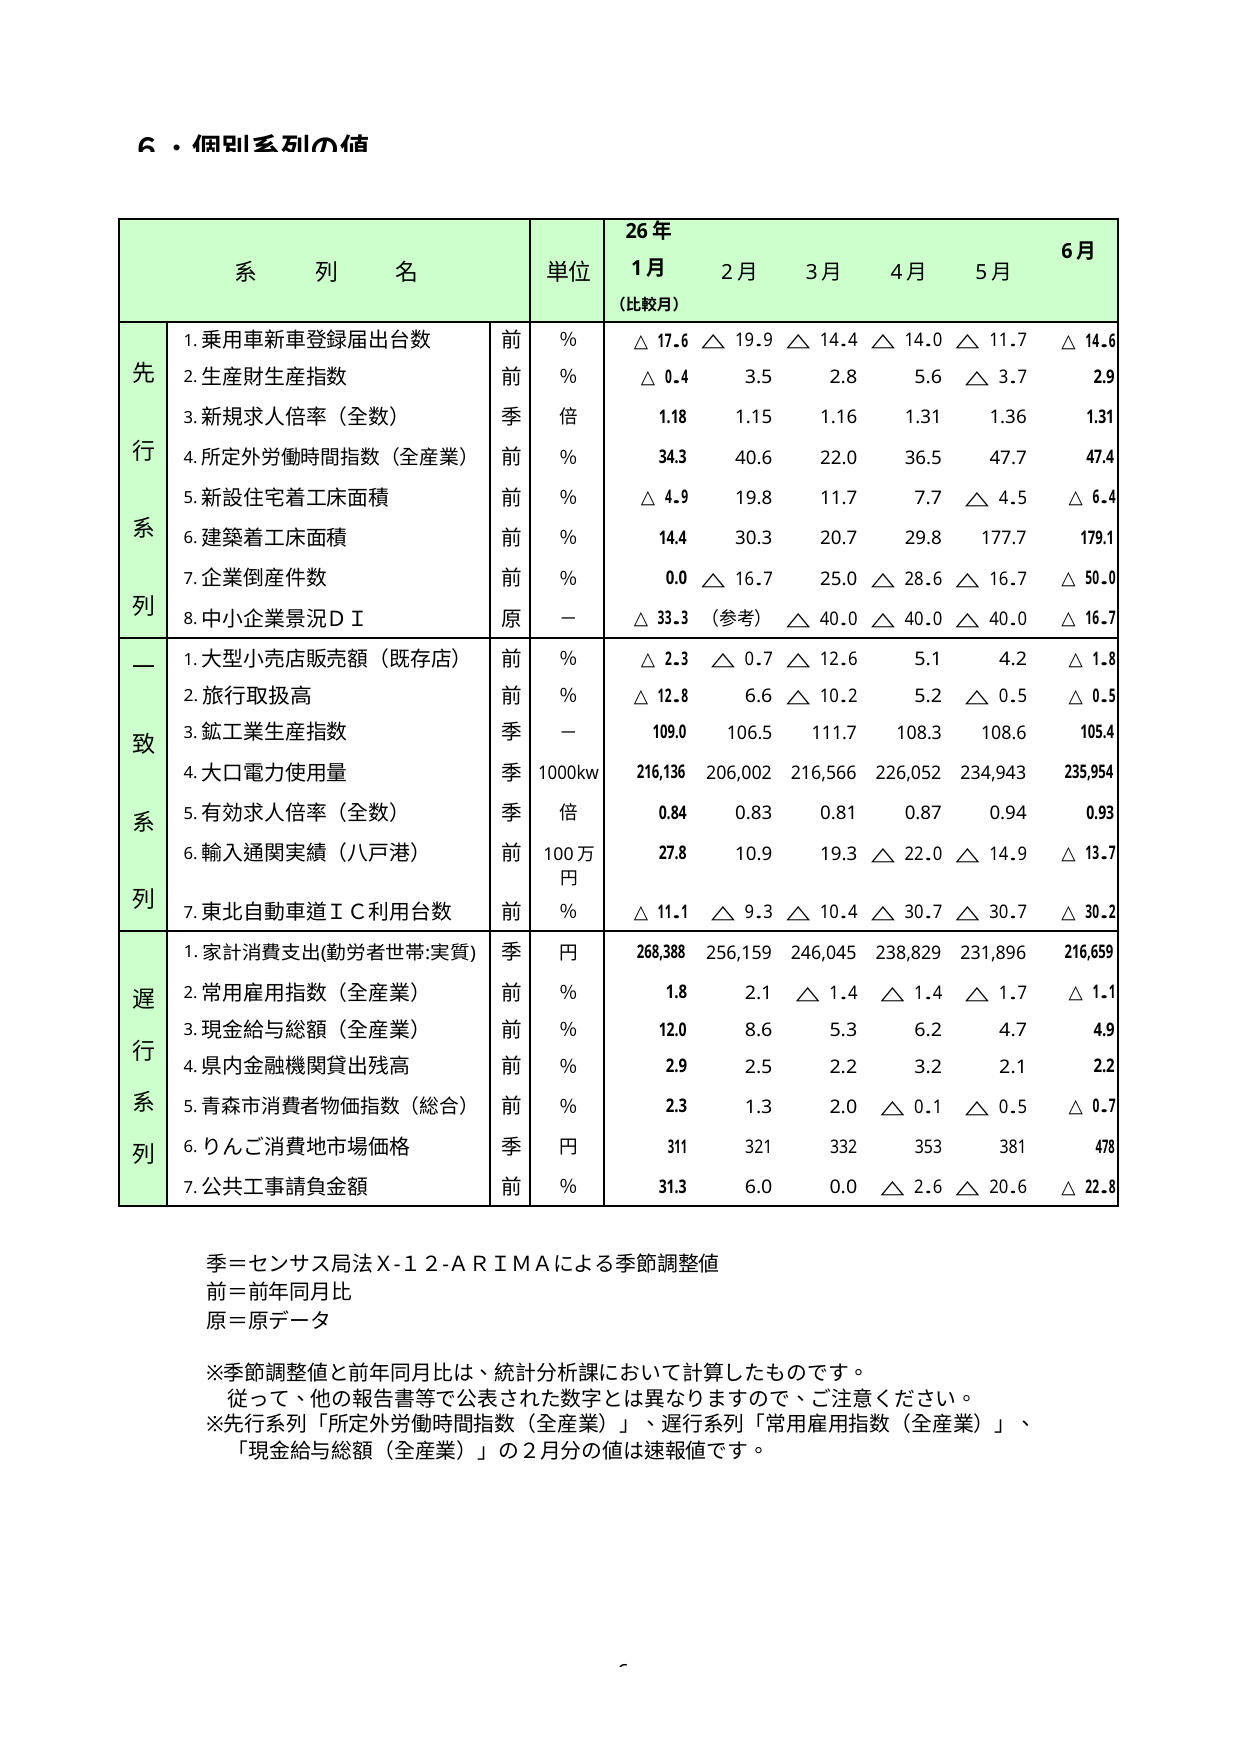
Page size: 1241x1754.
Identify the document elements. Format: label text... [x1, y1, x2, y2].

table_cell △ 4.5 [951, 475, 1037, 516]
table_cell 238,829 [866, 932, 951, 970]
table_cell 1.3 [692, 1084, 781, 1124]
table_cell 前 [491, 356, 529, 395]
table_cell ％ [531, 435, 603, 475]
table_cell △ 14.6 [1037, 323, 1117, 356]
table_header 系 列 名 [120, 220, 529, 321]
table_cell 季 [491, 1125, 529, 1165]
table_cell 105.4 [1037, 712, 1117, 750]
table_cell △ 14.4 [781, 323, 866, 356]
table_cell 311 [605, 1125, 692, 1165]
table_cell ％ [531, 890, 603, 930]
table_cell 円 [531, 1125, 603, 1165]
table_cell 268,388 [605, 932, 692, 970]
table_cell 40.6 [692, 435, 781, 475]
table_cell △ 2.3 [605, 639, 692, 675]
table_cell 0.83 [692, 791, 781, 831]
text 原＝原データ [206, 1306, 1159, 1334]
table_cell △ 14.9 [951, 831, 1037, 890]
table_cell 4. 所定外労働時間指数（全産業） [168, 435, 489, 475]
table_cell △ 16.7 [951, 556, 1037, 596]
table_cell 前 [491, 516, 529, 556]
table_header 5月 [951, 220, 1037, 321]
table_cell 231,896 [951, 932, 1037, 970]
table_cell 353 [866, 1125, 951, 1165]
table_cell 2.2 [781, 1046, 866, 1084]
table_cell 10.9 [692, 831, 781, 890]
table_cell △ 40.0 [781, 596, 866, 637]
table_cell △ 30.7 [951, 890, 1037, 930]
table_cell 5.2 [866, 675, 951, 712]
table_cell 321 [692, 1125, 781, 1165]
table_cell △ 0.5 [951, 675, 1037, 712]
table_header 3月 [781, 220, 866, 321]
table_cell 12.0 [605, 1009, 692, 1046]
table_cell 季 [491, 750, 529, 791]
table_cell △ 11.7 [951, 323, 1037, 356]
table_cell △ 1.7 [951, 970, 1037, 1009]
table_header 2月 [692, 220, 781, 321]
table_cell 1.31 [1037, 395, 1117, 435]
text 従って、他の報告書等で公表された数字とは異なりますので、ご注意ください。 [227, 1386, 1159, 1411]
table_cell 2.8 [781, 356, 866, 395]
table_cell 前 [491, 970, 529, 1009]
table_cell 30.3 [692, 516, 781, 556]
table_cell 前 [491, 435, 529, 475]
table_cell ％ [531, 516, 603, 556]
table_cell 3. 現金給与総額（全産業） [168, 1009, 489, 1046]
table_cell 1000kw [531, 750, 603, 791]
table_cell 47.4 [1037, 435, 1117, 475]
table_cell 31.3 [605, 1165, 692, 1205]
table_cell △ 33.3 [605, 596, 692, 637]
table_cell 7. 企業倒産件数 [168, 556, 489, 596]
table_cell 4.7 [951, 1009, 1037, 1046]
table_cell △ 30.2 [1037, 890, 1117, 930]
table_cell 8. 中小企業景況ＤＩ [168, 596, 489, 637]
table_cell 20.7 [781, 516, 866, 556]
table_cell 1.31 [866, 395, 951, 435]
table_cell 478 [1037, 1125, 1117, 1165]
table_cell 円 [531, 932, 603, 970]
table_cell △ 9.3 [692, 890, 781, 930]
table_cell 3. 鉱工業生産指数 [168, 712, 489, 750]
table_cell 前 [491, 323, 529, 356]
table_cell ％ [531, 556, 603, 596]
table_cell 2.1 [692, 970, 781, 1009]
table_cell 5.6 [866, 356, 951, 395]
table_cell △ 0.7 [692, 639, 781, 675]
table_cell △ 20.6 [951, 1165, 1037, 1205]
table_cell 前 [491, 831, 529, 890]
table_cell 倍 [531, 395, 603, 435]
table_cell 前 [491, 475, 529, 516]
table_cell 季 [491, 791, 529, 831]
table_cell △ 0.5 [1037, 675, 1117, 712]
text ※先行系列「所定外労働時間指数（全産業）」、遅行系列「常用雇用指数（全産業）」、 [206, 1411, 1159, 1437]
table_cell 倍 [531, 791, 603, 831]
table_cell △ 22.0 [866, 831, 951, 890]
table_cell 2.5 [692, 1046, 781, 1084]
table_cell 4. 県内金融機関貸出残高 [168, 1046, 489, 1084]
table_cell 前 [491, 1009, 529, 1046]
text ※季節調整値と前年同月比は、統計分析課において計算したものです。 [206, 1359, 1159, 1386]
table_cell 季 [491, 395, 529, 435]
table_cell ％ [531, 356, 603, 395]
table_cell 季 [491, 712, 529, 750]
table_cell 179.1 [1037, 516, 1117, 556]
table_cell 34.3 [605, 435, 692, 475]
table_cell 381 [951, 1125, 1037, 1165]
table_cell 2. 旅行取扱高 [168, 675, 489, 712]
table_cell 47.7 [951, 435, 1037, 475]
table_cell 29.8 [866, 516, 951, 556]
table_cell △ 3.7 [951, 356, 1037, 395]
table_cell 前 [491, 639, 529, 675]
table_cell 5. 青森市消費者物価指数（総合） [168, 1084, 489, 1124]
table_cell 8.6 [692, 1009, 781, 1046]
table_cell 7. 東北自動車道ＩＣ利用台数 [168, 890, 489, 930]
table_cell － [531, 596, 603, 637]
table_cell 3.2 [866, 1046, 951, 1084]
table_cell 1.18 [605, 395, 692, 435]
table_cell △ 10.2 [781, 675, 866, 712]
table_cell 5.3 [781, 1009, 866, 1046]
table_cell △ 1.4 [781, 970, 866, 1009]
table_cell 108.3 [866, 712, 951, 750]
table_header 単位 [531, 220, 603, 321]
table_cell 1.36 [951, 395, 1037, 435]
table_cell △ 1.1 [1037, 970, 1117, 1009]
table_cell △ 1.4 [866, 970, 951, 1009]
table_cell △ 6.4 [1037, 475, 1117, 516]
table_cell 2.3 [605, 1084, 692, 1124]
table_cell 5.1 [866, 639, 951, 675]
table_cell 前 [491, 675, 529, 712]
table_cell 36.5 [866, 435, 951, 475]
table_cell △ 19.9 [692, 323, 781, 356]
table_header 4月 [866, 220, 951, 321]
table_cell 4.2 [951, 639, 1037, 675]
table_cell 3.5 [692, 356, 781, 395]
table_cell △ 40.0 [866, 596, 951, 637]
table_cell △ 50.0 [1037, 556, 1117, 596]
table_cell 先行系 列 [120, 323, 166, 637]
table_cell 2.9 [605, 1046, 692, 1084]
table_cell 0.84 [605, 791, 692, 831]
table_cell 遅行系列 [120, 932, 166, 1205]
table_cell 1.15 [692, 395, 781, 435]
table_cell 4.9 [1037, 1009, 1117, 1046]
table_cell 25.0 [781, 556, 866, 596]
table_cell △ 14.0 [866, 323, 951, 356]
table_cell △ 4.9 [605, 475, 692, 516]
table_cell 100万円 [531, 831, 603, 890]
table_cell △ 17.6 [605, 323, 692, 356]
table_cell 27.8 [605, 831, 692, 890]
table_cell ％ [531, 475, 603, 516]
table_cell 6.6 [692, 675, 781, 712]
table_cell 5. 新設住宅着工床面積 [168, 475, 489, 516]
table_cell 246,045 [781, 932, 866, 970]
table_cell （参考） [692, 596, 781, 637]
table_cell 235,954 [1037, 750, 1117, 791]
table_cell △ 0.1 [866, 1084, 951, 1124]
table_cell 226,052 [866, 750, 951, 791]
table_cell △ 2.6 [866, 1165, 951, 1205]
table_cell △ 0.5 [951, 1084, 1037, 1124]
table_cell 11.7 [781, 475, 866, 516]
table_cell 216,566 [781, 750, 866, 791]
table_cell 0.0 [605, 556, 692, 596]
table_cell 0.81 [781, 791, 866, 831]
table_cell 22.0 [781, 435, 866, 475]
table_cell 1.16 [781, 395, 866, 435]
table_cell 234,943 [951, 750, 1037, 791]
table_cell 216,136 [605, 750, 692, 791]
table_cell 7. 公共工事請負金額 [168, 1165, 489, 1205]
table_cell 1. 大型小売店販売額（既存店） [168, 639, 489, 675]
table_cell 106.5 [692, 712, 781, 750]
table_cell 1.8 [605, 970, 692, 1009]
table_cell △ 13.7 [1037, 831, 1117, 890]
table_cell △ 0.7 [1037, 1084, 1117, 1124]
table_cell 季 [491, 932, 529, 970]
table_cell 2.9 [1037, 356, 1117, 395]
table_cell 206,002 [692, 750, 781, 791]
table_cell 一致系 列 [120, 639, 166, 930]
table_cell ％ [531, 1009, 603, 1046]
table_cell 6. りんご消費地市場価格 [168, 1125, 489, 1165]
table_cell 19.3 [781, 831, 866, 890]
table_header 26年 1月 （比較月） [605, 220, 692, 321]
table_cell ％ [531, 639, 603, 675]
table_cell 5. 有効求人倍率（全数） [168, 791, 489, 831]
table_cell 216,659 [1037, 932, 1117, 970]
table_cell 4. 大口電力使用量 [168, 750, 489, 791]
table_cell 6.2 [866, 1009, 951, 1046]
table_cell 2.0 [781, 1084, 866, 1124]
table_cell 256,159 [692, 932, 781, 970]
table_cell △ 16.7 [692, 556, 781, 596]
table_cell － [531, 712, 603, 750]
table_cell 前 [491, 1046, 529, 1084]
table_cell 19.8 [692, 475, 781, 516]
table_cell ％ [531, 1165, 603, 1205]
table_cell △ 28.6 [866, 556, 951, 596]
table_cell 177.7 [951, 516, 1037, 556]
table_cell ％ [531, 1046, 603, 1084]
table_header 6月 [1037, 220, 1117, 321]
table_cell ％ [531, 675, 603, 712]
table_cell 0.0 [781, 1165, 866, 1205]
table_cell △ 22.8 [1037, 1165, 1117, 1205]
table_cell △ 11.1 [605, 890, 692, 930]
table_cell 1. 家計消費支出(勤労者世帯:実質) [168, 932, 489, 970]
table_cell △ 30.7 [866, 890, 951, 930]
table_cell 2. 常用雇用指数（全産業） [168, 970, 489, 1009]
table_cell 109.0 [605, 712, 692, 750]
table_cell △ 1.8 [1037, 639, 1117, 675]
table_cell △ 12.6 [781, 639, 866, 675]
text 季＝センサス局法Ｘ-１２-ＡＲＩＭＡによる季節調整値前＝前年同月比 [206, 1249, 731, 1306]
table_cell 前 [491, 1084, 529, 1124]
table_cell 0.93 [1037, 791, 1117, 831]
table_cell 0.87 [866, 791, 951, 831]
table_cell 前 [491, 556, 529, 596]
table_cell △ 10.4 [781, 890, 866, 930]
table_cell 6.0 [692, 1165, 781, 1205]
table_cell 原 [491, 596, 529, 637]
table_cell 6. 建築着工床面積 [168, 516, 489, 556]
table_cell △ 12.8 [605, 675, 692, 712]
table_cell 14.4 [605, 516, 692, 556]
table_cell 0.94 [951, 791, 1037, 831]
table_cell ％ [531, 970, 603, 1009]
table_cell ％ [531, 323, 603, 356]
table_cell △ 40.0 [951, 596, 1037, 637]
table_cell 2.1 [951, 1046, 1037, 1084]
table_cell △ 16.7 [1037, 596, 1117, 637]
table_cell 7.7 [866, 475, 951, 516]
table_cell 前 [491, 890, 529, 930]
table_cell ％ [531, 1084, 603, 1124]
table_cell 3. 新規求人倍率（全数） [168, 395, 489, 435]
table_cell 111.7 [781, 712, 866, 750]
table_cell 332 [781, 1125, 866, 1165]
table_cell 1. 乗用車新車登録届出台数 [168, 323, 489, 356]
table_cell 2. 生産財生産指数 [168, 356, 489, 395]
table_cell 2.2 [1037, 1046, 1117, 1084]
table_cell 108.6 [951, 712, 1037, 750]
text 「現金給与総額（全産業）」の２月分の値は速報値です。 [227, 1437, 1159, 1463]
table_cell △ 0.4 [605, 356, 692, 395]
table_cell 前 [491, 1165, 529, 1205]
table_cell 6. 輸入通関実績（八戸港） [168, 831, 489, 890]
